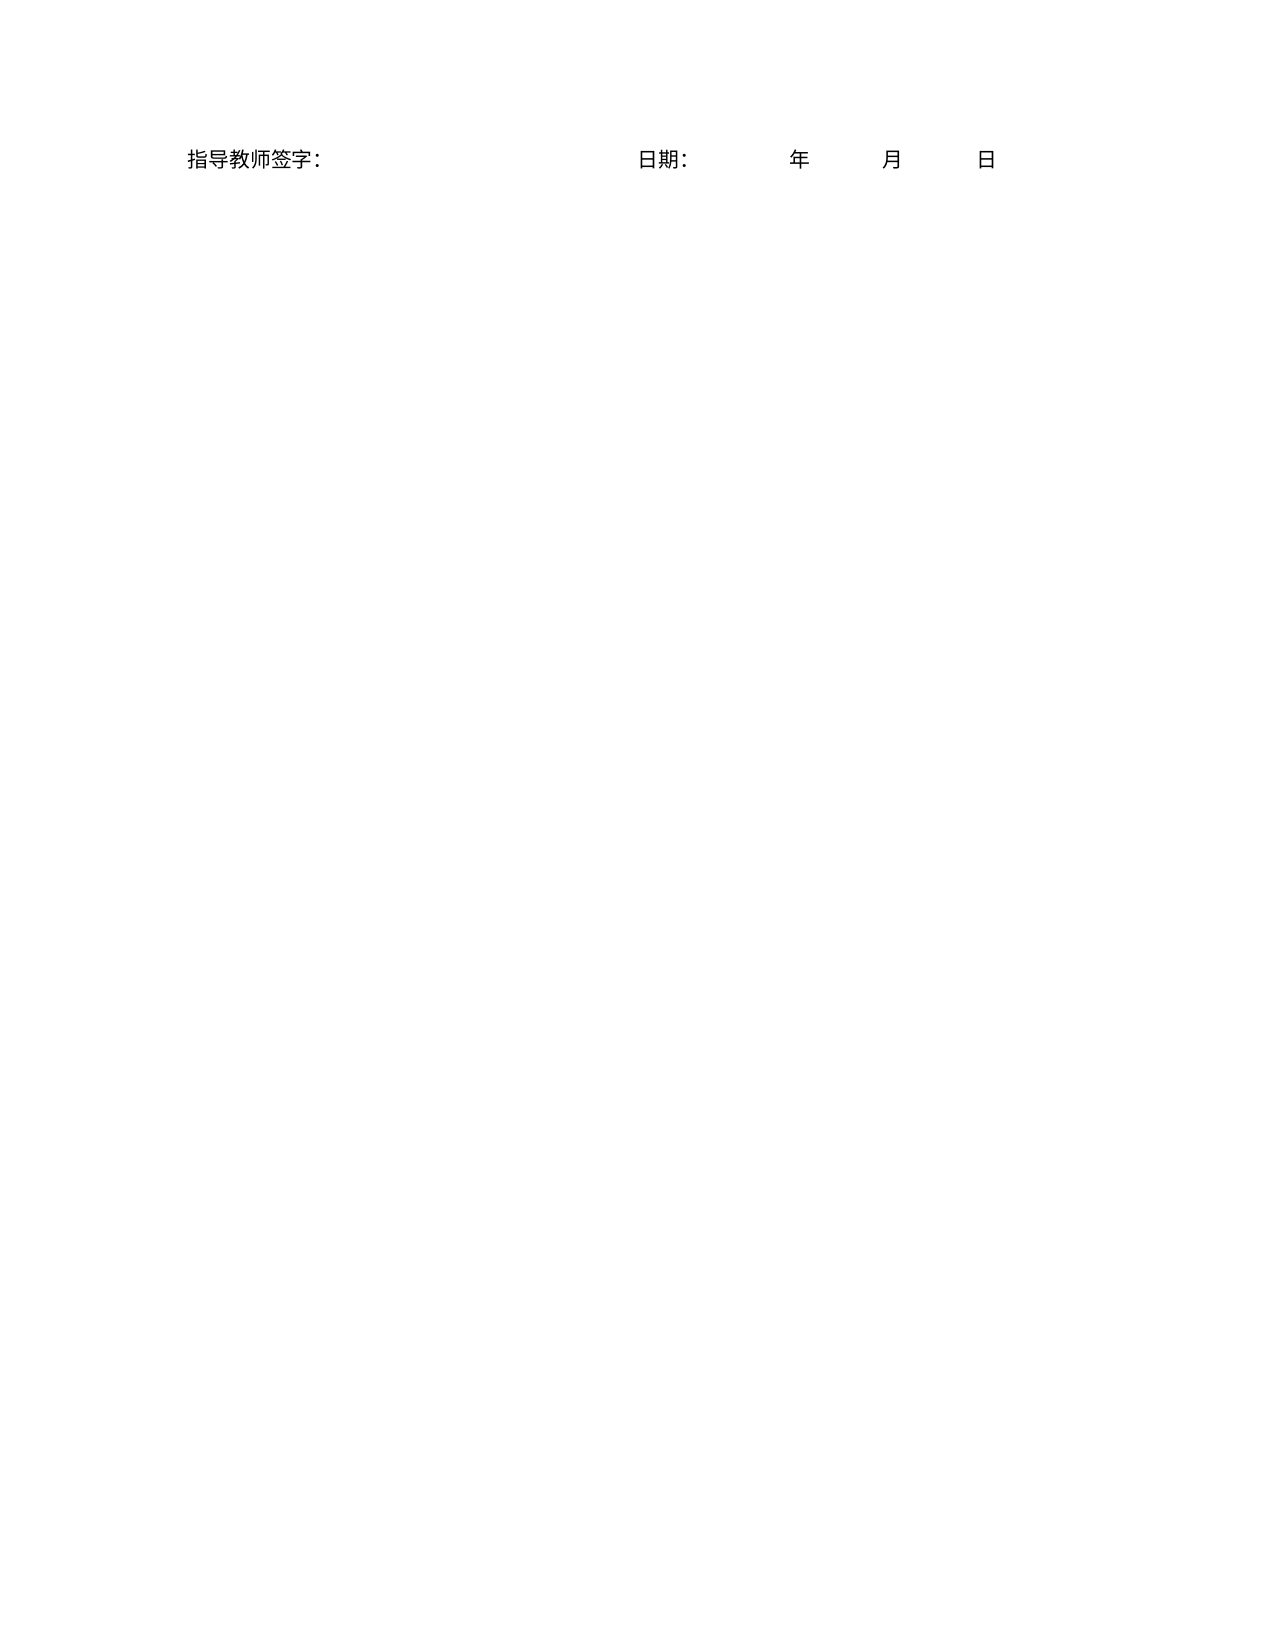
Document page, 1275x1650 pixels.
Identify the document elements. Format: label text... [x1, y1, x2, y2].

text 指导教师签字： 日期： 年 月 日 [187, 144, 1146, 174]
